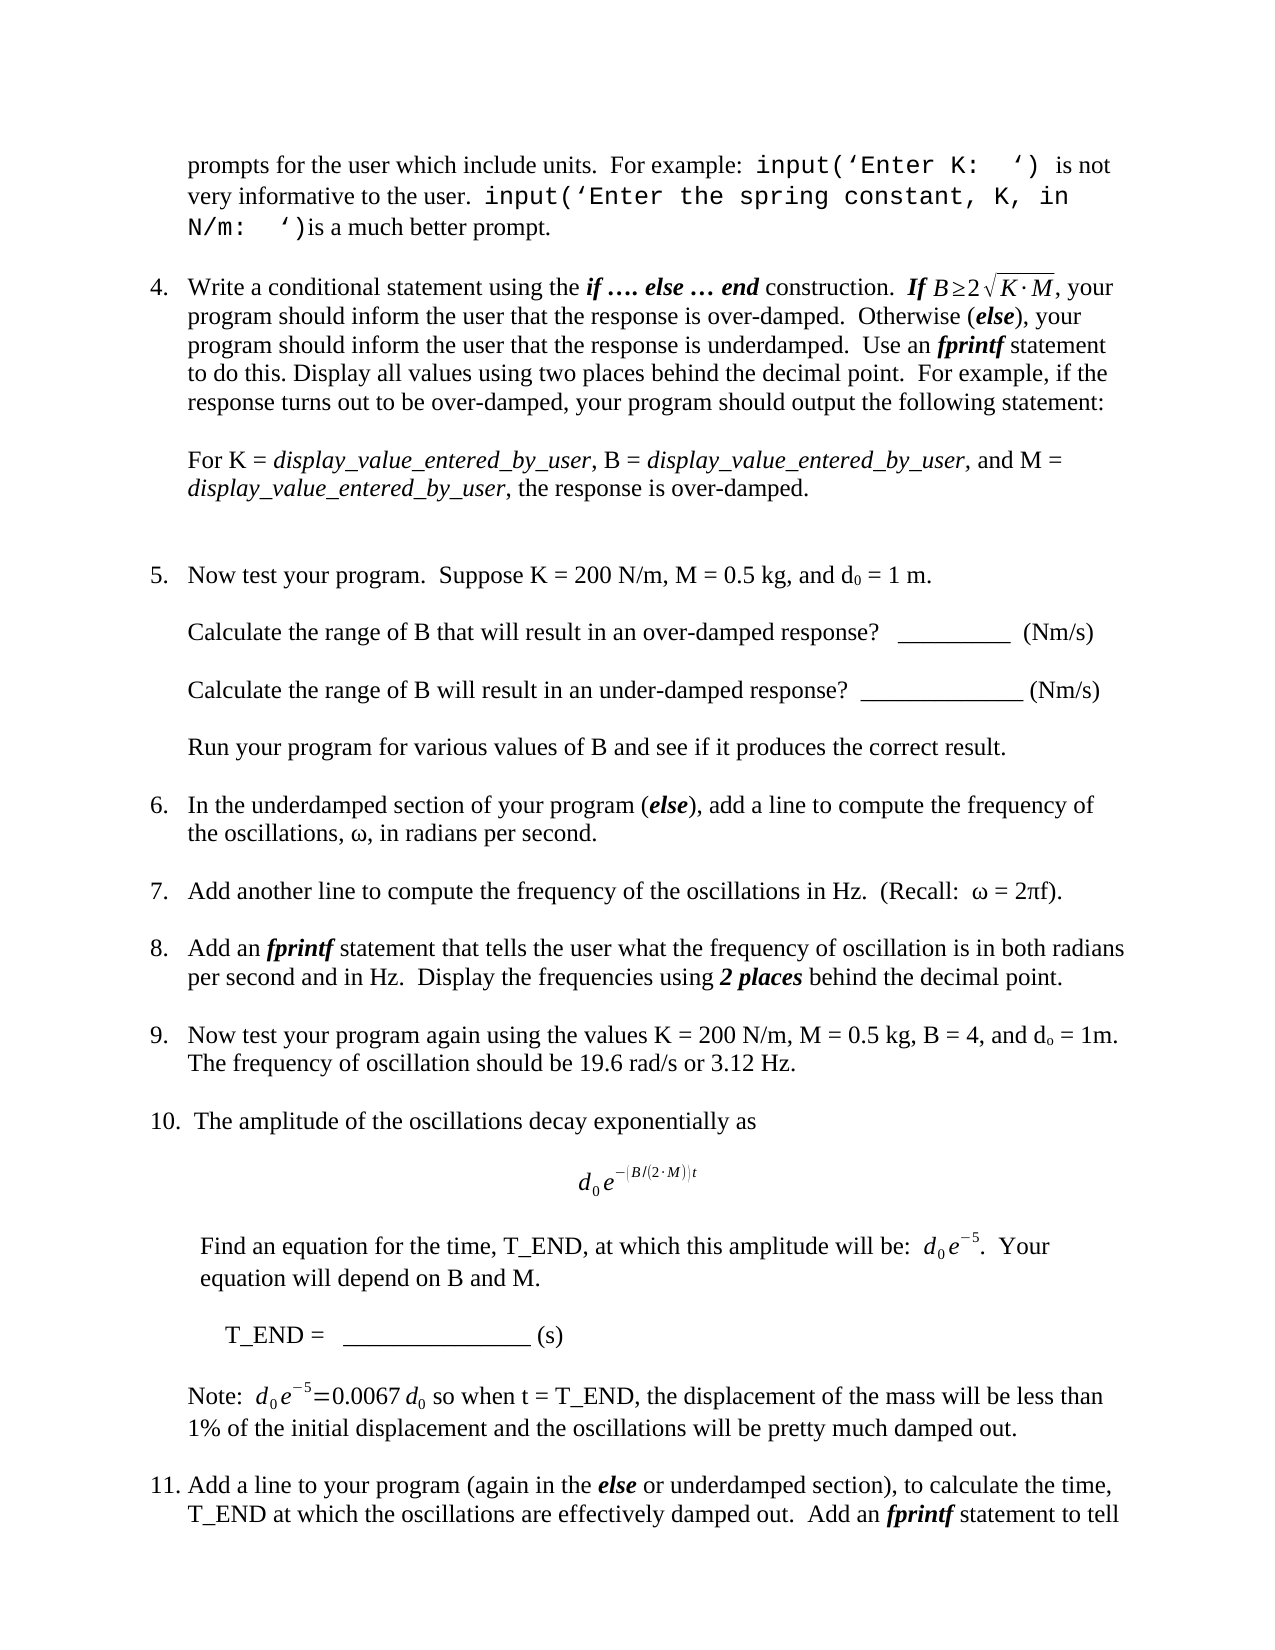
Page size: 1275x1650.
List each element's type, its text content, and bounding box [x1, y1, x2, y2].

list Now test your program. Suppose K = 200 N/m, M = 0.5 kg, and d0 = 1 m. [150, 560, 1125, 588]
text Find an equation for the time, T_END, at which this amplitude will be: . Your [150, 1228, 1125, 1263]
list Write a conditional statement using the if …. else … end construction. If , your program should inform the user that the response is over-damped. Otherwise (else), your program should inform the user that the response is underdamped. Use an fprintf statement to do this. Display all values using two places behind the decimal point. For example, if the response turns out to be over-damped, your program should output the following statement: [150, 271, 1125, 416]
list Add an fprintf statement that tells the user what the frequency of oscillation is in both radians per second and in Hz. Display the frequencies using 2 places behind the decimal point. [150, 933, 1125, 991]
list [150, 1470, 1125, 1528]
text Calculate the range of B will result in an under-damped response? _____________ (Nm/s) [187, 675, 1125, 703]
text Note: so when t = T_END, the displacement of the mass will be less than 1% of the initial displacement and the oscillations will be pretty much damped out. [187, 1378, 1125, 1442]
text equation will depend on B and M. [150, 1263, 1125, 1292]
text Calculate the range of B that will result in an over-damped response? _________ (Nm/s) [187, 617, 1125, 646]
list Now test your program again using the values K = 200 N/m, M = 0.5 kg, B = 4, and do = 1m. The frequency of oscillation should be 19.6 rad/s or 3.12 Hz. [150, 1020, 1125, 1077]
list The amplitude of the oscillations decay exponentially as [150, 1106, 1125, 1135]
text Run your program for various values of B and see if it produces the correct result. [187, 732, 1125, 761]
text T_END = _______________ (s) [150, 1320, 1125, 1349]
list In the underdamped section of your program (else), add a line to compute the frequency of the oscillations, ω, in radians per second. [150, 790, 1125, 847]
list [150, 150, 1125, 242]
text For K = display_value_entered_by_user, B = display_value_entered_by_user, and M = display_value_entered_by_user, the response is over-damped. [187, 445, 1125, 502]
list Add another line to compute the frequency of the oscillations in Hz. (Recall: ω = 2πf). [150, 876, 1125, 905]
